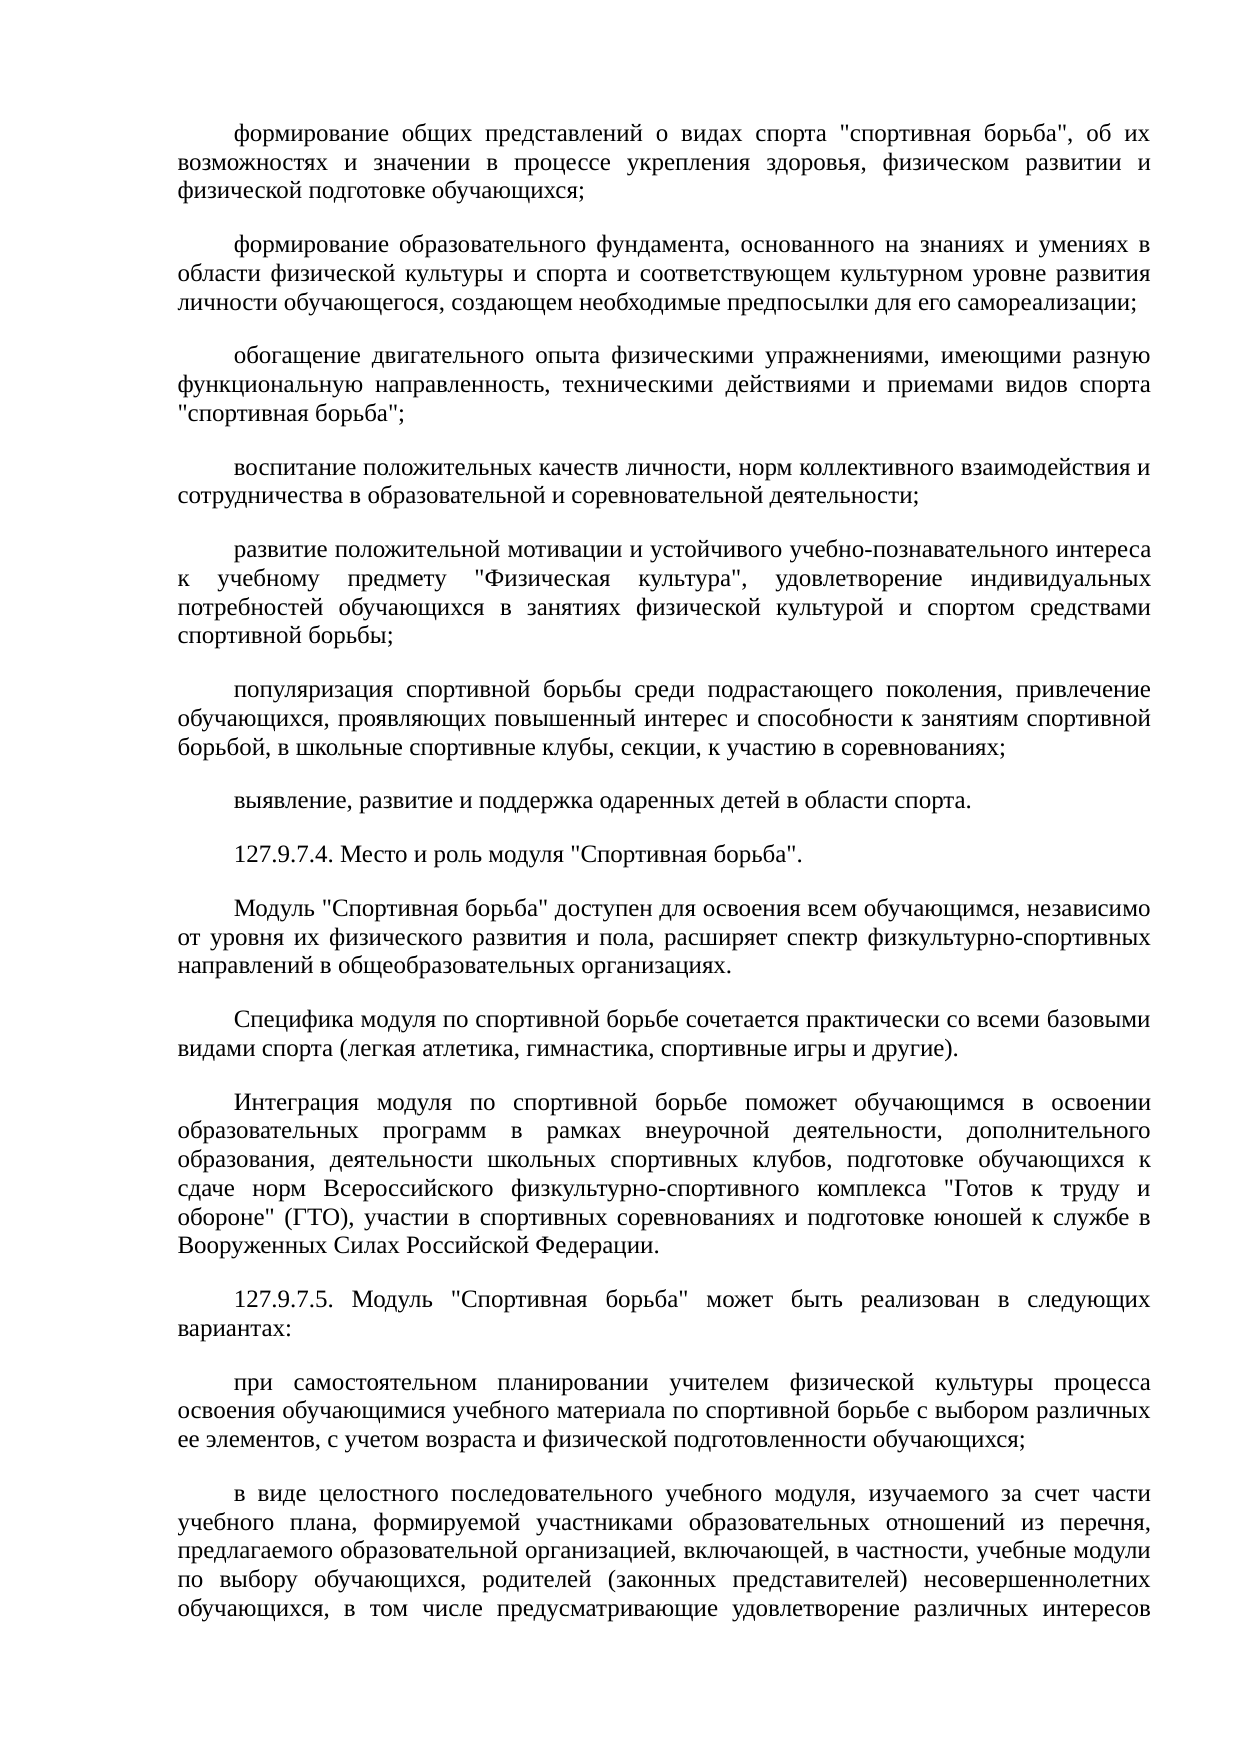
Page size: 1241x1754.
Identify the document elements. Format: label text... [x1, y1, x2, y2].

text при самостоятельном планировании учителем физической культуры процесса освоения обучающимися учебного материала по спортивной борьбе с выбором различных ее элементов, с учетом возраста и физической подготовленности обучающихся; [177, 1367, 1152, 1453]
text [177, 1478, 1152, 1622]
text обогащение двигательного опыта физическими упражнениями, имеющими разную функциональную направленность, техническими действиями и приемами видов спорта "спортивная борьба"; [177, 341, 1152, 427]
text Интеграция модуля по спортивной борьбе поможет обучающимся в освоении образовательных программ в рамках внеурочной деятельности, дополнительного образования, деятельности школьных спортивных клубов, подготовке обучающихся к сдаче норм Всероссийского физкультурно-спортивного комплекса "Готов к труду и обороне" (ГТО), участии в спортивных соревнованиях и подготовке юношей к службе в Вооруженных Силах Российской Федерации. [177, 1087, 1152, 1259]
text 127.9.7.4. Место и роль модуля "Спортивная борьба". [177, 839, 1152, 868]
text формирование общих представлений о видах спорта "спортивная борьба", об их возможностях и значении в процессе укрепления здоровья, физическом развитии и физической подготовке обучающихся; [177, 118, 1152, 204]
text выявление, развитие и поддержка одаренных детей в области спорта. [177, 786, 1152, 814]
text Модуль "Спортивная борьба" доступен для освоения всем обучающимся, независимо от уровня их физического развития и пола, расширяет спектр физкультурно-спортивных направлений в общеобразовательных организациях. [177, 893, 1152, 979]
text развитие положительной мотивации и устойчивого учебно-познавательного интереса к учебному предмету "Физическая культура", удовлетворение индивидуальных потребностей обучающихся в занятиях физической культурой и спортом средствами спортивной борьбы; [177, 534, 1152, 649]
text Специфика модуля по спортивной борьбе сочетается практически со всеми базовыми видами спорта (легкая атлетика, гимнастика, спортивные игры и другие). [177, 1004, 1152, 1062]
text формирование образовательного фундамента, основанного на знаниях и умениях в области физической культуры и спорта и соответствующем культурном уровне развития личности обучающегося, создающем необходимые предпосылки для его самореализации; [177, 229, 1152, 316]
text популяризация спортивной борьбы среди подрастающего поколения, привлечение обучающихся, проявляющих повышенный интерес и способности к занятиям спортивной борьбой, в школьные спортивные клубы, секции, к участию в соревнованиях; [177, 674, 1152, 761]
text 127.9.7.5. Модуль "Спортивная борьба" может быть реализован в следующих вариантах: [177, 1284, 1152, 1342]
text воспитание положительных качеств личности, норм коллективного взаимодействия и сотрудничества в образовательной и соревновательной деятельности; [177, 452, 1152, 509]
